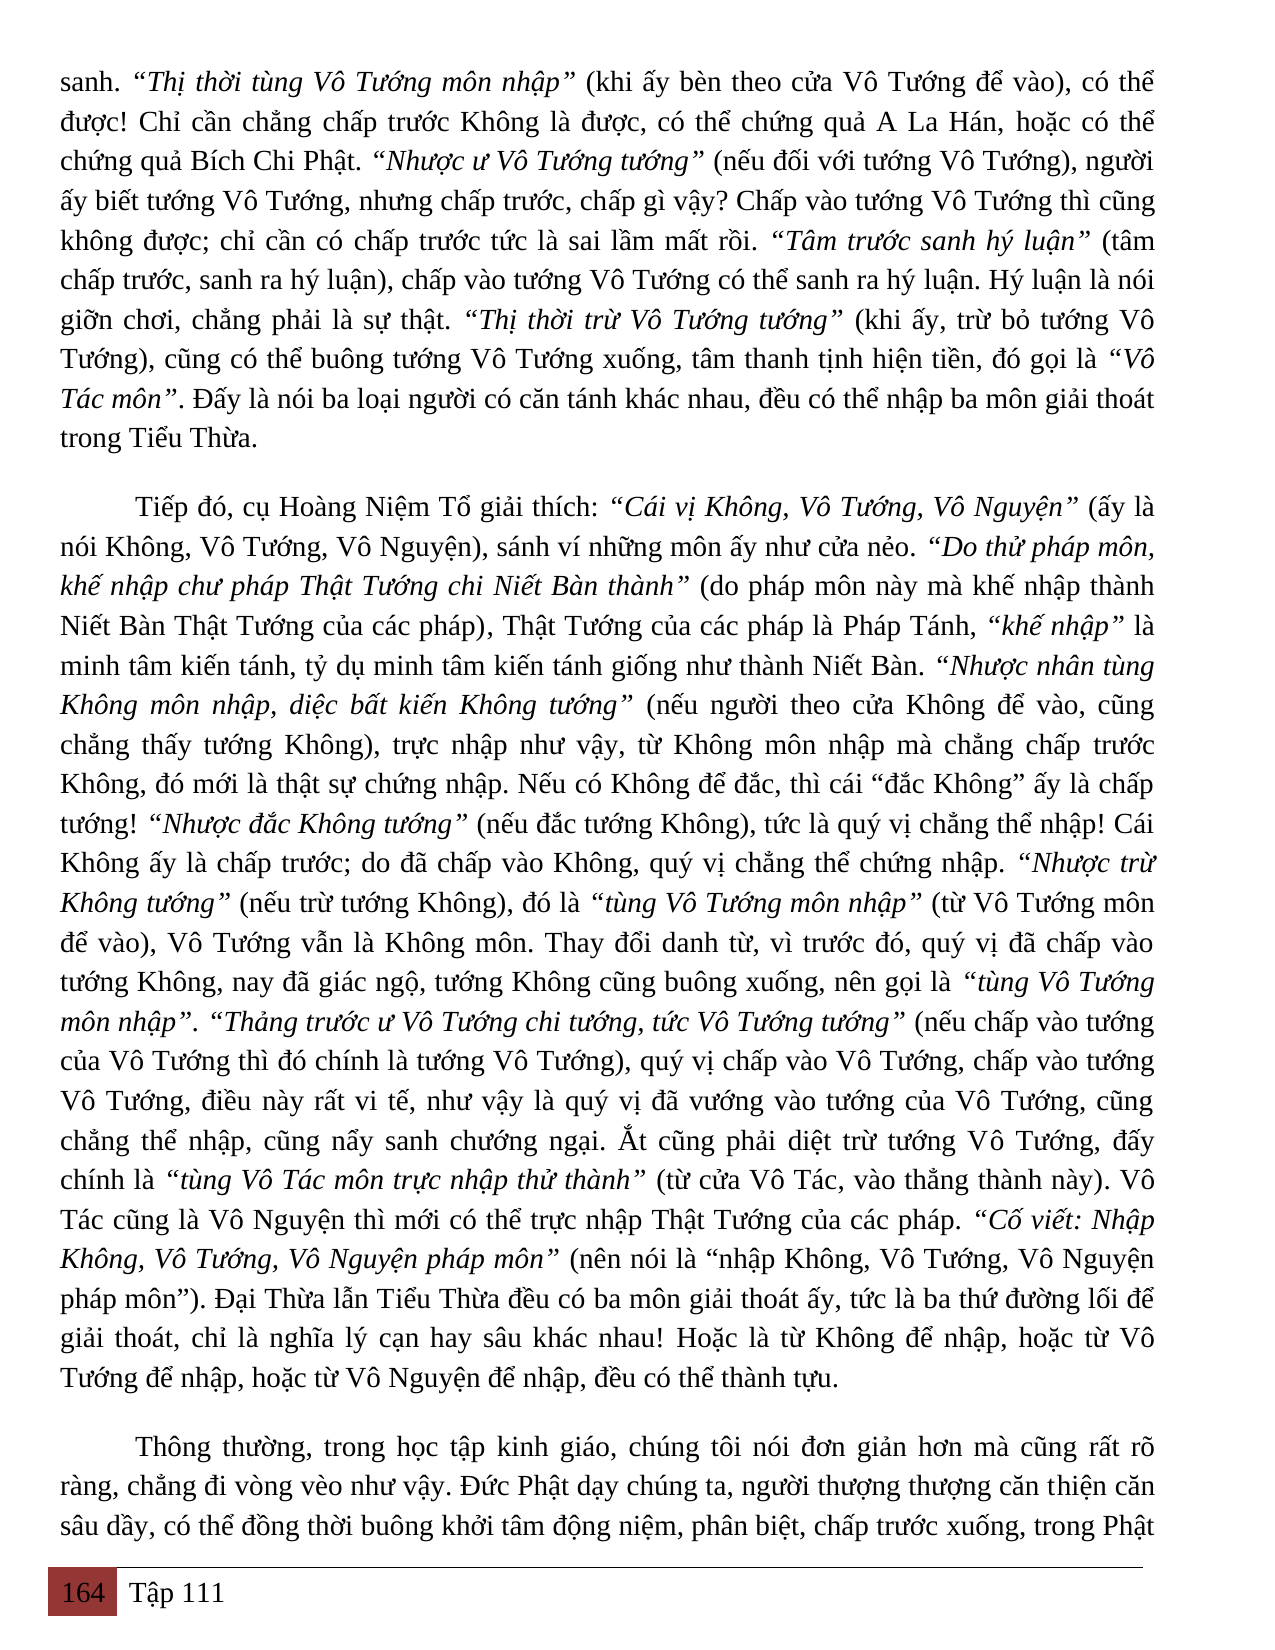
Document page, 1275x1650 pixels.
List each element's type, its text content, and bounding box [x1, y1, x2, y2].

text Tiếp đó, cụ Hoàng Niệm Tổ giải thích: “Cái vị Không, Vô Tướng, Vô Nguyện” (ấy là nói Không, Vô Tướng, Vô Nguyện), sánh ví những môn ấy như cửa nẻo. “Do thử pháp môn, khế nhập chư pháp Thật Tướng chi Niết Bàn thành” (do pháp môn này mà khế nhập thành Niết Bàn Thật Tướng của các pháp), Thật Tướng của các pháp là Pháp Tánh, “khế nhập” là minh tâm kiến tánh, tỷ dụ minh tâm kiến tánh giống như thành Niết Bàn. “Nhược nhân tùng Không môn nhập, diệc bất kiến Không tướng” (nếu người theo cửa Không để vào, cũng chẳng thấy tướng Không), trực nhập như vậy, từ Không môn nhập mà chẳng chấp trước Không, đó mới là thật sự chứng nhập. Nếu có Không để đắc, thì cái “đắc Không” ấy là chấp tướng! “Nhược đắc Không tướng” (nếu đắc tướng Không), tức là quý vị chẳng thể nhập! Cái Không ấy là chấp trước; do đã chấp vào Không, quý vị chẳng thể chứng nhập. “Nhược trừ Không tướng” (nếu trừ tướng Không), đó là “tùng Vô Tướng môn nhập” (từ Vô Tướng môn để vào), Vô Tướng vẫn là Không môn. Thay đổi danh từ, vì trước đó, quý vị đã chấp vào tướng Không, nay đã giác ngộ, tướng Không cũng buông xuống, nên gọi là “tùng Vô Tướng môn nhập”. “Thảng trước ư Vô Tướng chi tướng, tức Vô Tướng tướng” (nếu chấp vào tướng của Vô Tướng thì đó chính là tướng Vô Tướng), quý vị chấp vào Vô Tướng, chấp vào tướng Vô Tướng, điều này rất vi tế, như vậy là quý vị đã vướng vào tướng của Vô Tướng, cũng chẳng thể nhập, cũng nẩy sanh chướng ngại. Ắt cũng phải diệt trừ tướng Vô Tướng, đấy chính là “tùng Vô Tác môn trực nhập thử thành” (từ cửa Vô Tác, vào thẳng thành này). Vô Tác cũng là Vô Nguyện thì mới có thể trực nhập Thật Tướng của các pháp. “Cố viết: Nhập Không, Vô Tướng, Vô Nguyện pháp môn” (nên nói là “nhập Không, Vô Tướng, Vô Nguyện pháp môn”). Đại Thừa lẫn Tiểu Thừa đều có ba môn giải thoát ấy, tức là ba thứ đường lối để giải thoát, chỉ là nghĩa lý cạn hay sâu khác nhau! Hoặc là từ Không để nhập, hoặc từ Vô Tướng để nhập, hoặc từ Vô Nguyện để nhập, đều có thể thành tựu. [60, 485, 1155, 1395]
